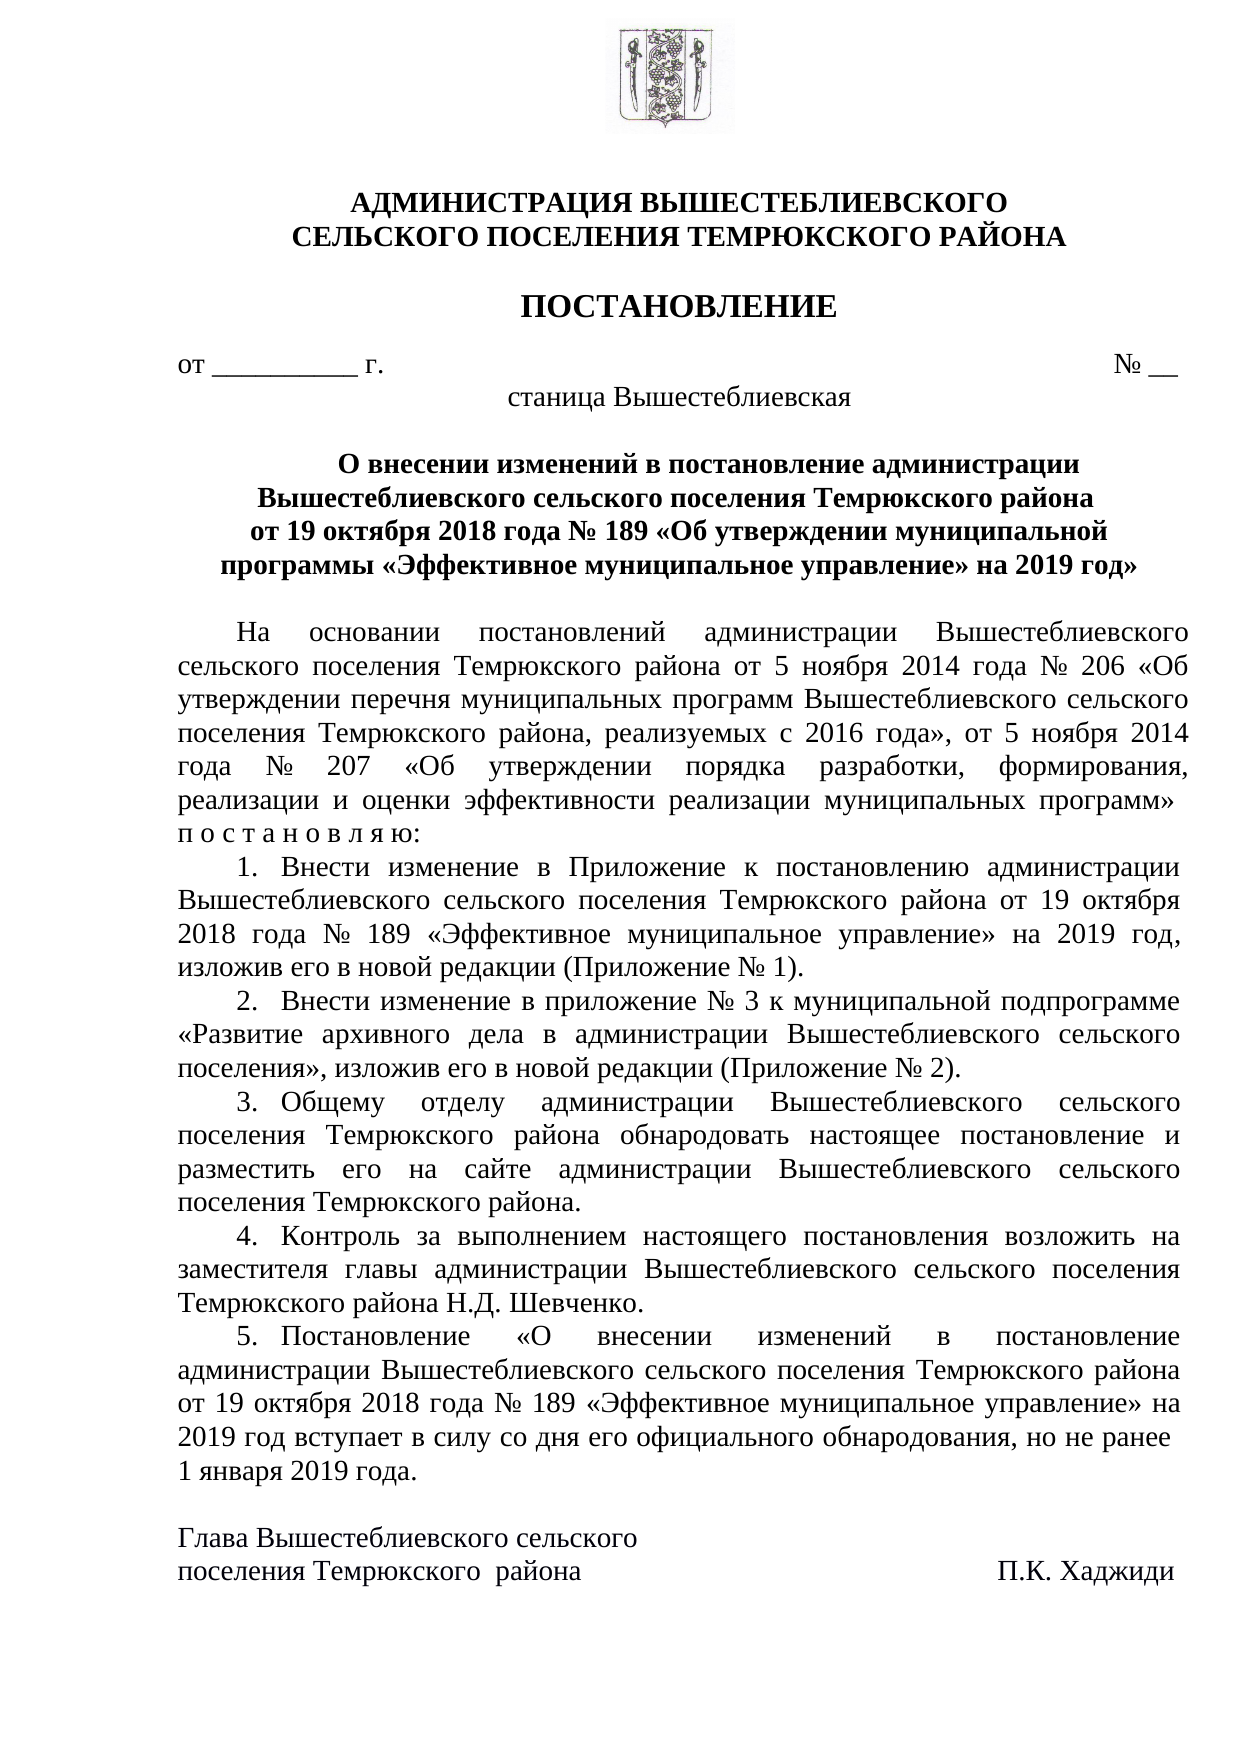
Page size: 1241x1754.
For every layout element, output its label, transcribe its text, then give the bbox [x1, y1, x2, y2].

text АДМИНИСТРАЦИЯ ВЫШЕСТЕБЛИЕВСКОГО [177, 185, 1181, 219]
text О внесении изменений в постановление администрации Вышестеблиевского сельского поселения Темрюкского района от 19 октября 2018 года № 189 «Об утверждении муниципальной программы «Эффективное муниципальное управление» на 2019 год» [177, 446, 1181, 581]
text Глава Вышестеблиевского сельского [177, 1520, 1181, 1553]
text станица Вышестеблиевская [177, 379, 1181, 413]
list Постановление «О внесении изменений в постановление администрации Вышестеблиевского сельского поселения Темрюкского района от 19 октября 2018 года № 189 «Эффективное муниципальное управление» на 2019 год вступает в силу со дня его официального обнародования, но не ранее 1 января 2019 года. [177, 1318, 1181, 1486]
list Общему отделу администрации Вышестеблиевского сельского поселения Темрюкского района обнародовать настоящее постановление и разместить его на сайте администрации Вышестеблиевского сельского поселения Темрюкского района. [177, 1084, 1181, 1218]
list Внести изменение в приложение № 3 к муниципальной подпрограмме «Развитие архивного дела в администрации Вышестеблиевского сельского поселения», изложив его в новой редакции (Приложение № 2). [177, 983, 1181, 1084]
text ПОСТАНОВЛЕНИЕ [177, 286, 1181, 324]
text от __________ г. № __ [177, 346, 1181, 379]
picture [605, 18, 736, 134]
text поселения Темрюкского района П.К. Хаджиди [177, 1553, 1181, 1587]
text СЕЛЬСКОГО ПОСЕЛЕНИЯ ТЕМРЮКСКОГО РАЙОНА [177, 219, 1181, 252]
list Контроль за выполнением настоящего постановления возложить на заместителя главы администрации Вышестеблиевского сельского поселения Темрюкского района Н.Д. Шевченко. [177, 1218, 1181, 1318]
text На основании постановлений администрации Вышестеблиевского сельского поселения Темрюкского района от 5 ноября 2014 года № 206 «Об утверждении перечня муниципальных программ Вышестеблиевского сельского поселения Темрюкского района, реализуемых с 2016 года», от 5 ноября 2014 года № 207 «Об утверждении порядка разработки, формирования, реализации и оценки эффективности реализации муниципальных программ» п о с т а н о в л я ю: [177, 614, 1189, 849]
list Внести изменение в Приложение к постановлению администрации Вышестеблиевского сельского поселения Темрюкского района от 19 октября 2018 года № 189 «Эффективное муниципальное управление» на 2019 год, изложив его в новой редакции (Приложение № 1). [177, 849, 1181, 983]
